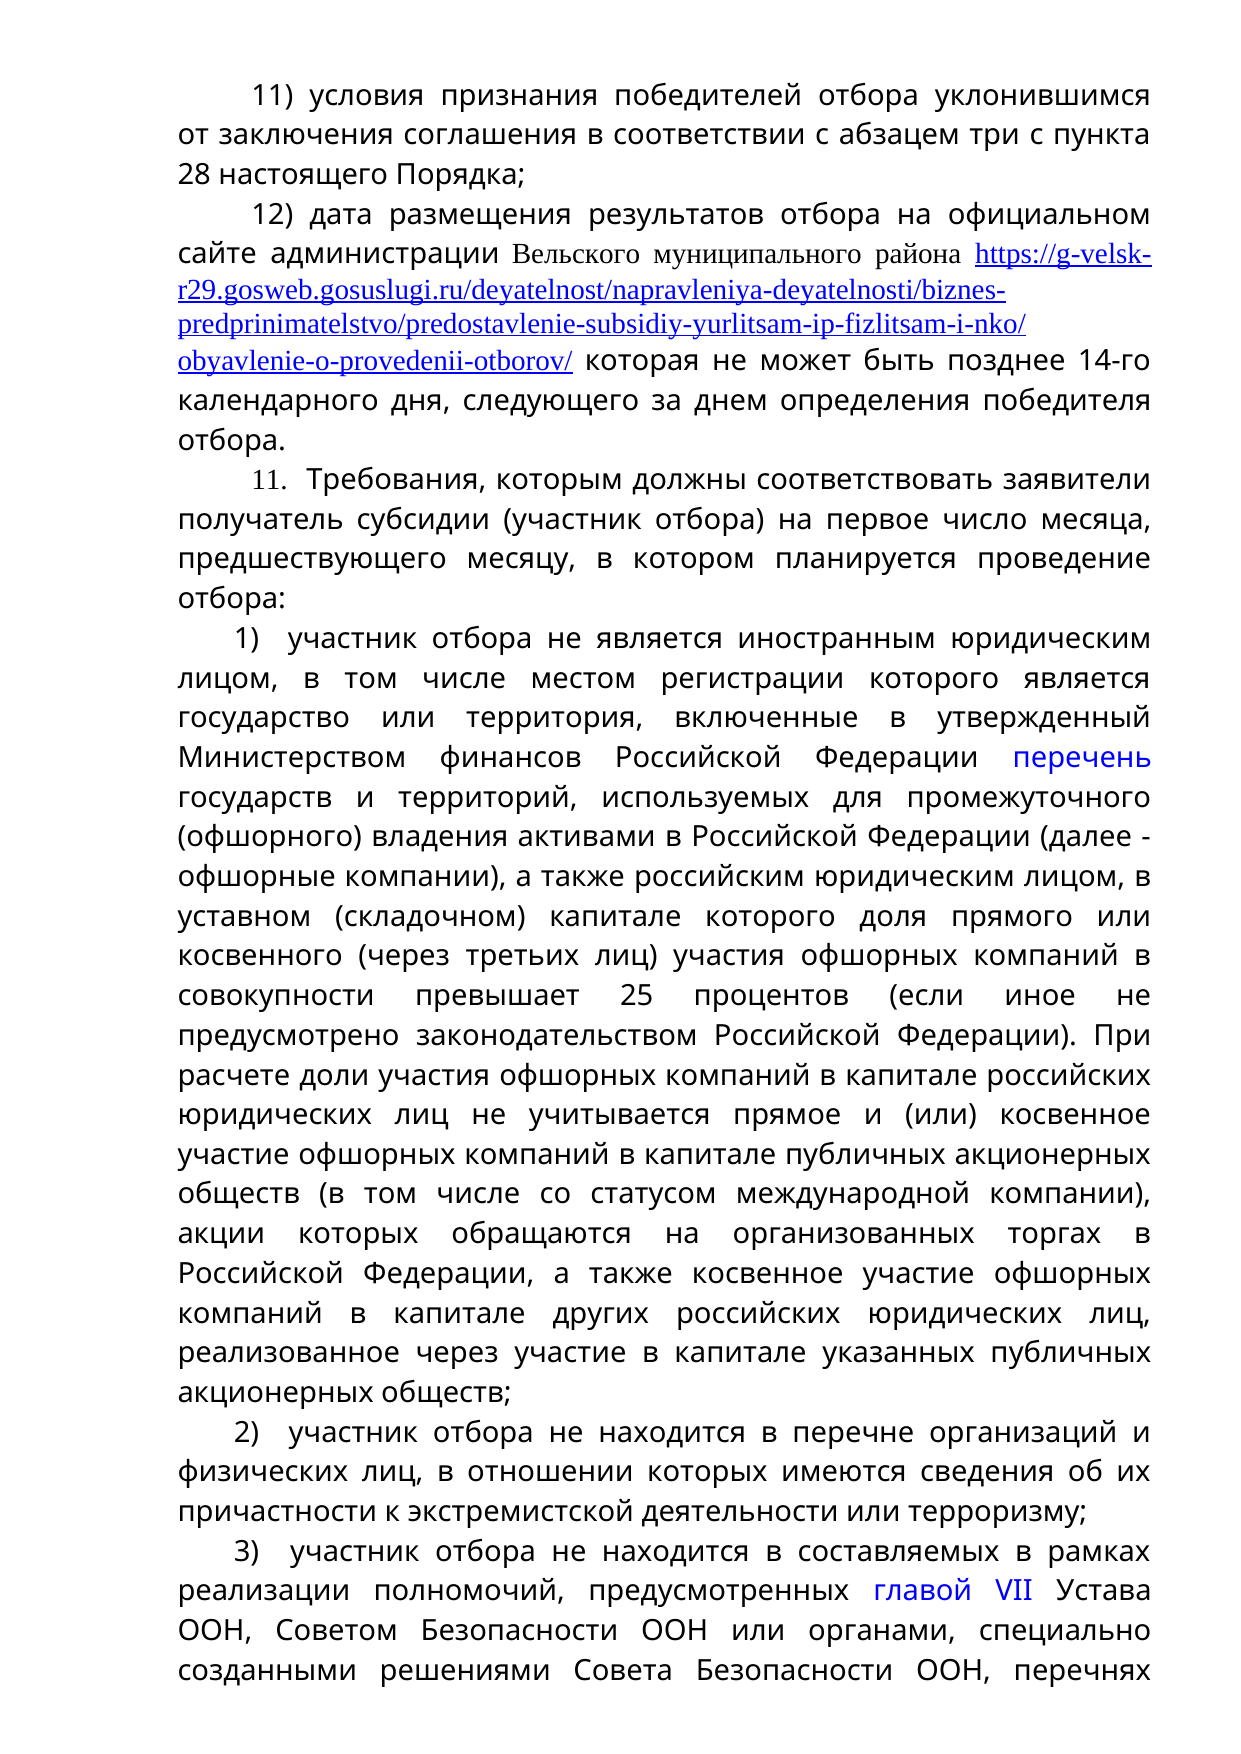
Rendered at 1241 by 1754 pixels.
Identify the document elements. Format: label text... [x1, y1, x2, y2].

text 11) условия признания победителей отбора уклонившимся от заключения соглашения в соответствии с абзацем три с пункта 28 настоящего Порядка; [177, 74, 1152, 193]
text 11. Требования, которым должны соответствовать заявители получатель субсидии (участник отбора) на первое число месяца, предшествующего месяцу, в котором планируется проведение отбора: [177, 458, 1152, 617]
text 1) участник отбора не является иностранным юридическим лицом, в том числе местом регистрации которого является государство или территория, включенные в утвержденный Министерством финансов Российской Федерации перечень государств и территорий, используемых для промежуточного (офшорного) владения активами в Российской Федерации (далее - офшорные компании), а также российским юридическим лицом, в уставном (складочном) капитале которого доля прямого или косвенного (через третьих лиц) участия офшорных компаний в совокупности превышает 25 процентов (если иное не предусмотрено законодательством Российской Федерации). При расчете доли участия офшорных компаний в капитале российских юридических лиц не учитывается прямое и (или) косвенное участие офшорных компаний в капитале публичных акционерных обществ (в том числе со статусом международной компании), акции которых обращаются на организованных торгах в Российской Федерации, а также косвенное участие офшорных компаний в капитале других российских юридических лиц, реализованное через участие в капитале указанных публичных акционерных обществ; [177, 617, 1152, 1411]
text 2) участник отбора не находится в перечне организаций и физических лиц, в отношении которых имеются сведения об их причастности к экстремистской деятельности или терроризму; [177, 1411, 1152, 1530]
text 12) дата размещения результатов отбора на официальном сайте администрации Вельского муниципального района https://g-velsk-r29.gosweb.gosuslugi.ru/deyatelnost/napravleniya-deyatelnosti/biznes-predprinimatelstvo/predostavlenie-subsidiy-yurlitsam-ip-fizlitsam-i-nko/obyavlenie-o-provedenii-otborov/ которая не может быть позднее 14-го календарного дня, следующего за днем определения победителя отбора. [177, 193, 1152, 458]
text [177, 1530, 1152, 1689]
